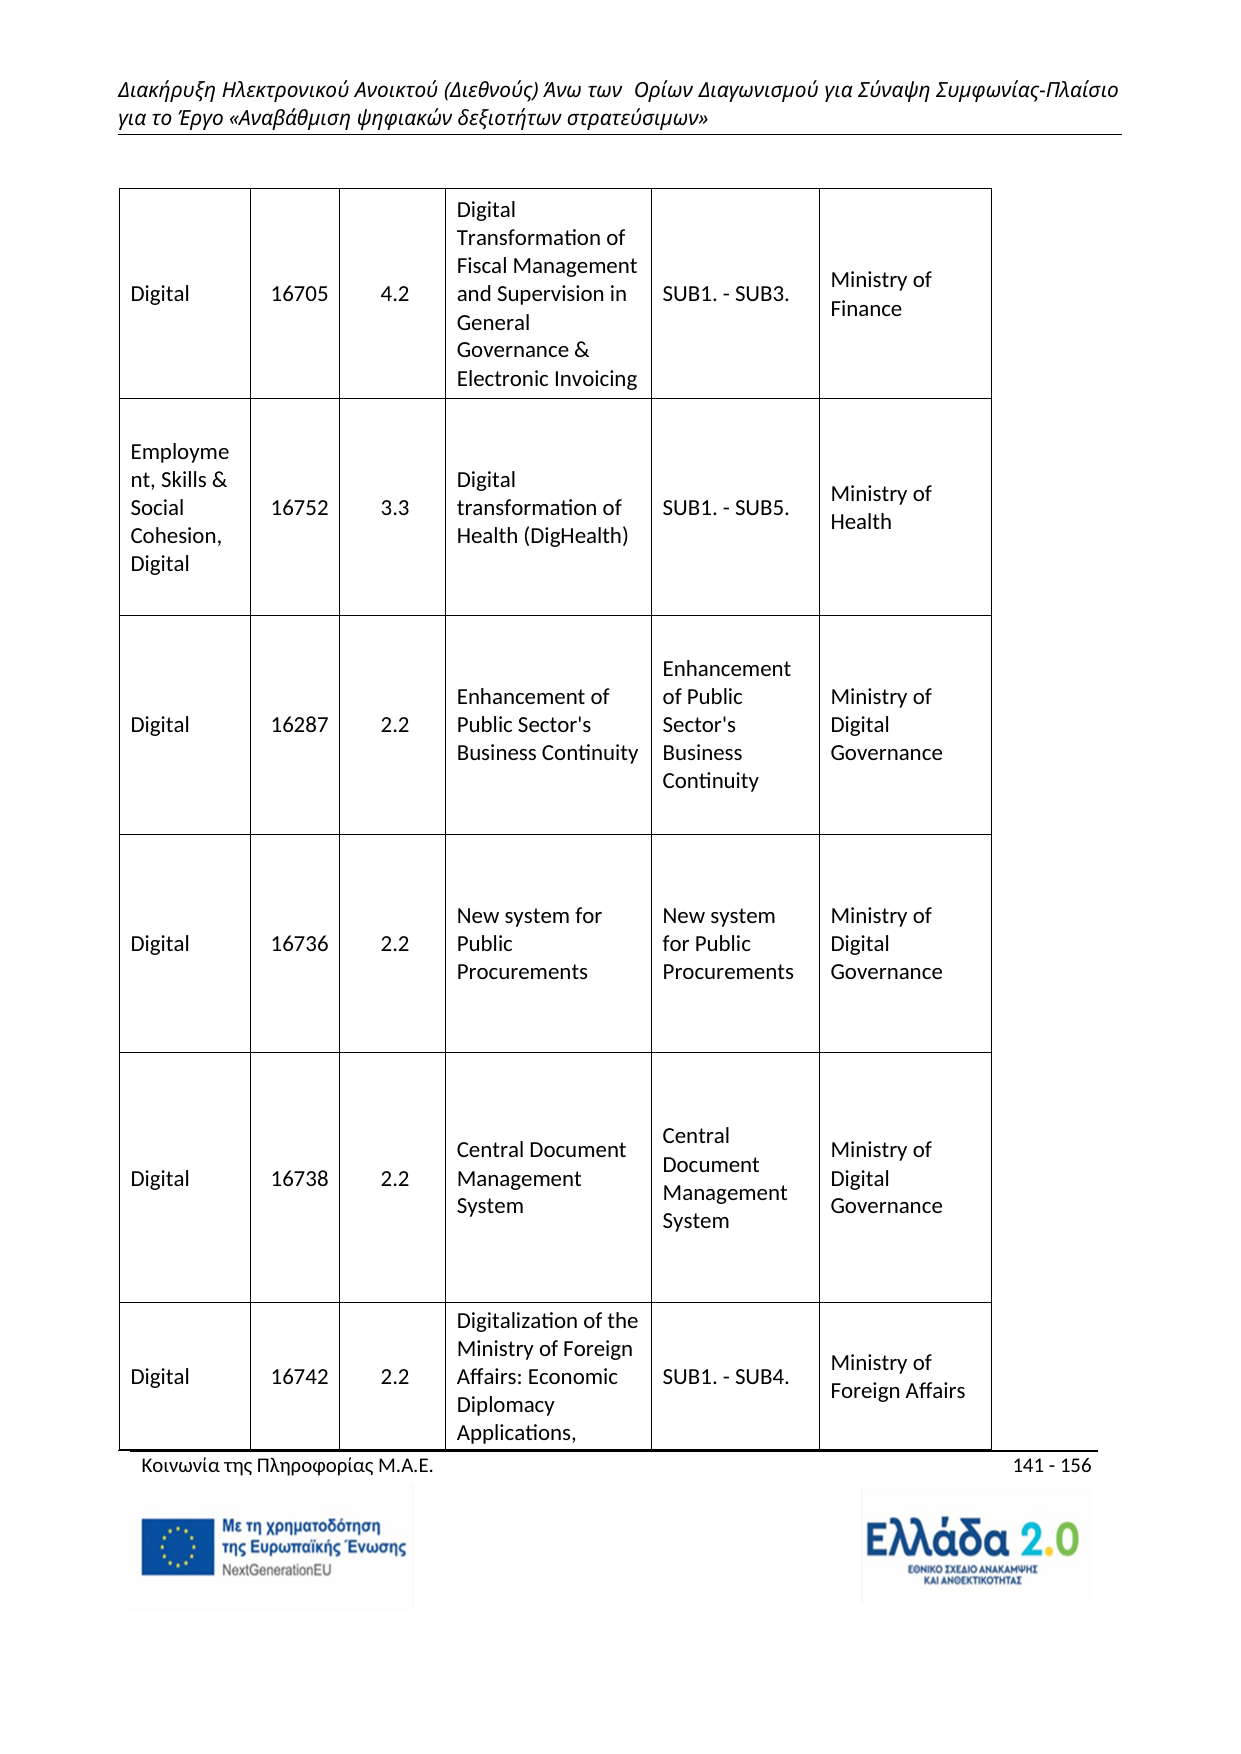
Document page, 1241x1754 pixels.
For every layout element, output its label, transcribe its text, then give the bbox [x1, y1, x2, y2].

table_cell SUB1. - SUB3. [652, 189, 819, 398]
table_cell Ministry of Health [820, 399, 991, 615]
picture [118, 1478, 1092, 1670]
table_cell [340, 189, 369, 398]
table_cell Enhancement of Public Sector's Business Continuity [652, 616, 819, 833]
table_cell [340, 616, 369, 833]
table_cell Ministry of Foreign Affairs [820, 1303, 991, 1449]
table_cell 2.2 [369, 835, 445, 1052]
table_cell 16752 [251, 399, 339, 615]
table_cell Ministry of Finance [820, 189, 991, 398]
table_cell New system for Public Procurements [652, 835, 819, 1052]
table_cell [340, 835, 369, 1052]
table_cell 16742 [251, 1303, 339, 1449]
table_cell SUB1. - SUB4. [652, 1303, 819, 1449]
table_cell SUB1. - SUB5. [652, 399, 819, 615]
table_cell [340, 1053, 369, 1302]
table_cell Ministry of Digital Governance [820, 1053, 991, 1302]
table_cell Digital [120, 616, 250, 833]
table_cell [340, 399, 369, 615]
table_cell 2.2 [369, 616, 445, 833]
table_cell Digital Transformation of Fiscal Management and Supervision in General Governance & Electronic Invoicing [446, 189, 651, 398]
table_cell 2.2 [369, 1303, 445, 1449]
table_cell Digital [120, 835, 250, 1052]
table_cell 16705 [251, 189, 339, 398]
table_cell 16736 [251, 835, 339, 1052]
table_cell Digital transformation of Health (DigHealth) [446, 399, 651, 615]
table_cell New system for Public Procurements [446, 835, 651, 1052]
table_cell Ministry of Digital Governance [820, 835, 991, 1052]
table_cell Central Document Management System [652, 1053, 819, 1302]
table_cell 16738 [251, 1053, 339, 1302]
table_cell 3.3 [369, 399, 445, 615]
table_cell Digital [120, 1303, 250, 1449]
table_cell Central Document Management System [446, 1053, 651, 1302]
table_cell Enhancement of Public Sector's Business Continuity [446, 616, 651, 833]
table_cell [340, 1303, 369, 1449]
table_cell Ministry of Digital Governance [820, 616, 991, 833]
table_cell 16287 [251, 616, 339, 833]
table_cell Employment, Skills & Social Cohesion, Digital [120, 399, 250, 615]
table_cell Digital [120, 1053, 250, 1302]
table_cell Digital [120, 189, 250, 398]
table_cell 4.2 [369, 189, 445, 398]
table_cell 2.2 [369, 1053, 445, 1302]
